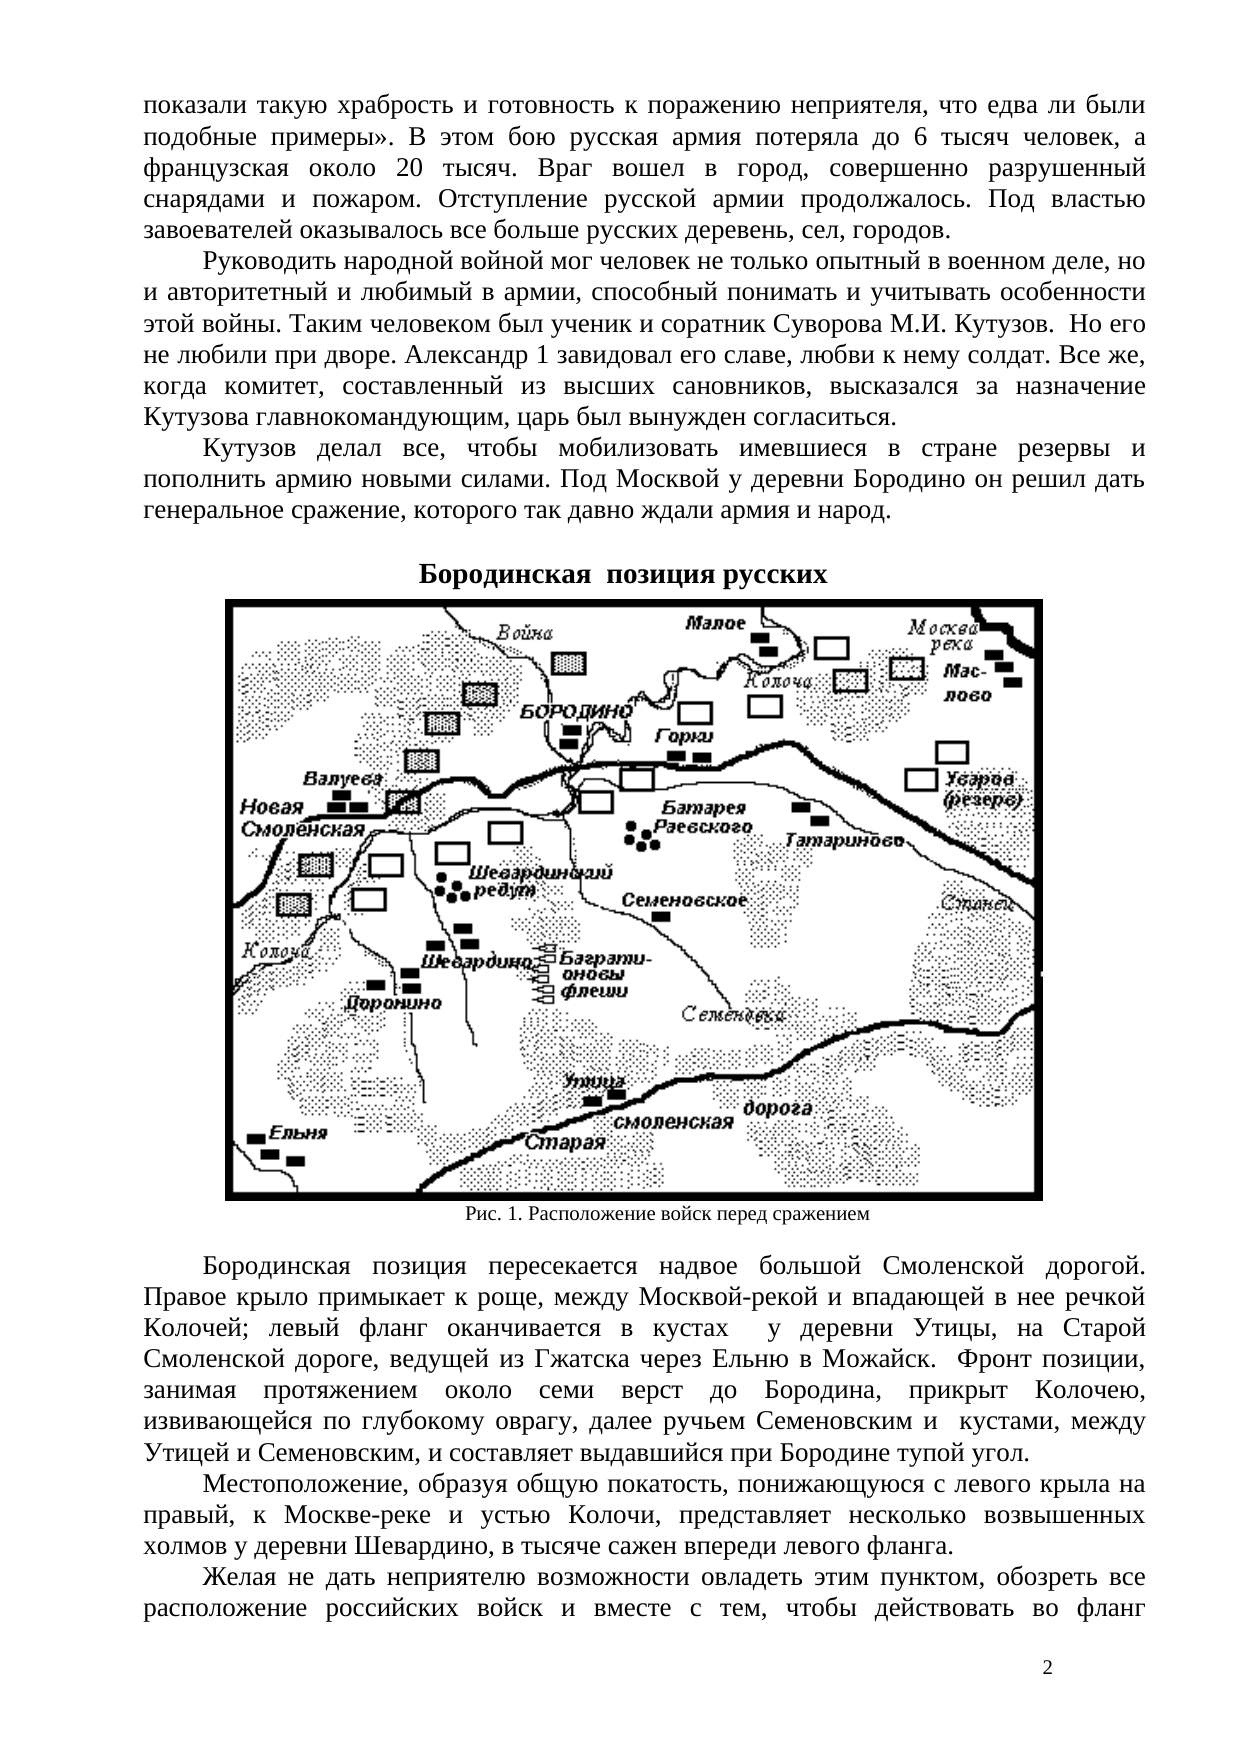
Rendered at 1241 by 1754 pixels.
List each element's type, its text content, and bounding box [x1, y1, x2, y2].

text Местоположение, образуя общую покатость, понижающуюся с левого крыла на правый, к Москве-реке и устью Колочи, представляет несколько возвышенных холмов у деревни Шевардино, в тысяче сажен впереди левого фланга. [143, 1467, 1147, 1560]
picture [225, 599, 1043, 1201]
text Бородинская позиция русских [187, 556, 1059, 589]
text Бородинская позиция пересекается надвое большой Смоленской дорогой. Правое крыло примыкает к роще, между Москвой-рекой и впадающей в нее речкой Колочей; левый фланг оканчивается в кустах у деревни Утицы, на Старой Смоленской дороге, ведущей из Гжатска через Ельню в Можайск. Фронт позиции, занимая протяжением около семи верст до Бородина, прикрыт Колочею, извивающейся по глубокому оврагу, далее ручьем Семеновским и кустами, между Утицей и Семеновским, и составляет выдавшийся при Бородине тупой угол. [143, 1249, 1147, 1467]
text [143, 1560, 1147, 1622]
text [143, 89, 1147, 244]
text Руководить народной войной мог человек не только опытный в военном деле, но и авторитетный и любимый в армии, способный понимать и учитывать особенности этой войны. Таким человеком был ученик и соратник Суворова М.И. Кутузов. Но его не любили при дворе. Александр 1 завидовал его славе, любви к нему солдат. Все же, когда комитет, составленный из высших сановников, высказался за назначение Кутузова главнокомандующим, царь был вынужден согласиться. [143, 244, 1147, 431]
text Кутузов делал все, чтобы мобилизовать имевшиеся в стране резервы и пополнить армию новыми силами. Под Москвой у деревни Бородино он решил дать генеральное сражение, которого так давно ждали армия и народ. [143, 431, 1147, 525]
